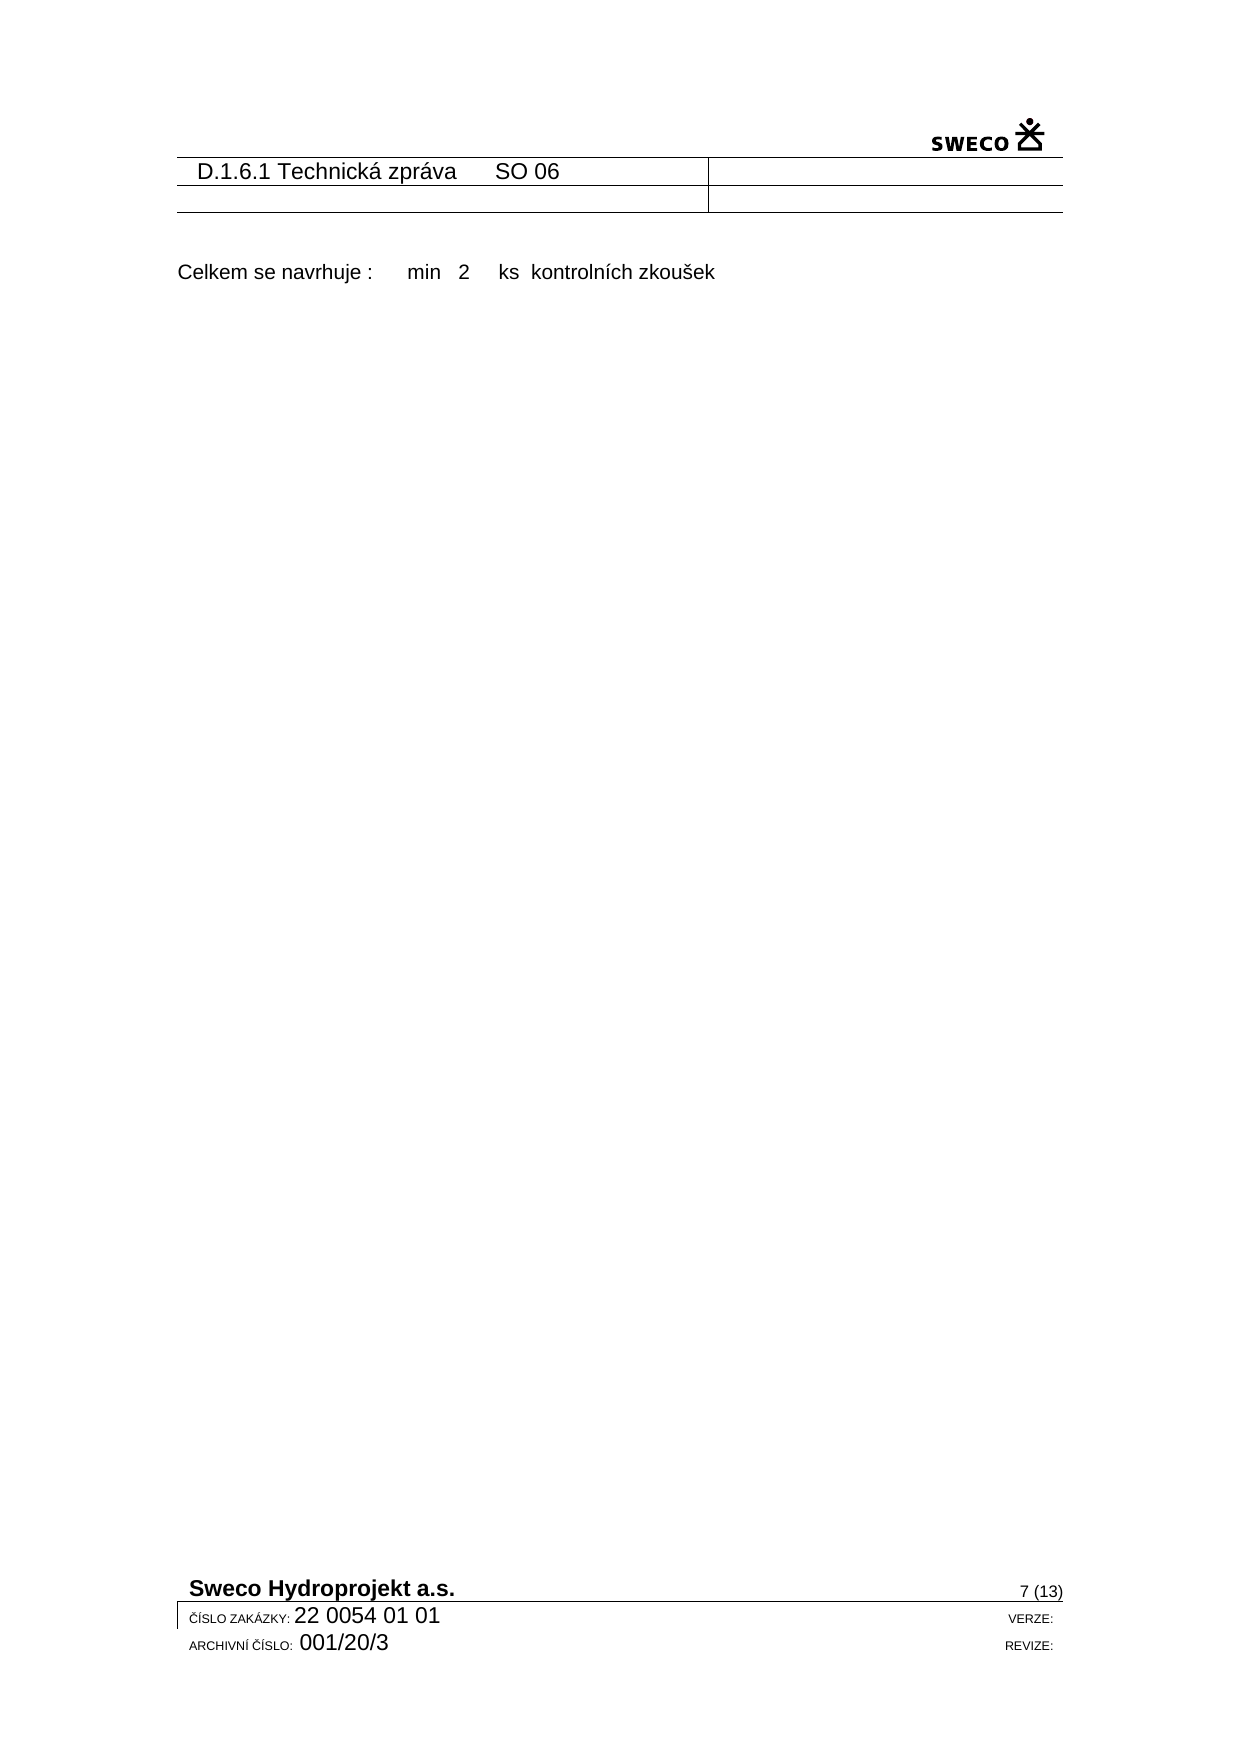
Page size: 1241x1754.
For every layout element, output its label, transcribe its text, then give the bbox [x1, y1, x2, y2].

text Celkem se navrhuje : min 2 ks kontrolních zkoušek [177, 260, 1063, 284]
